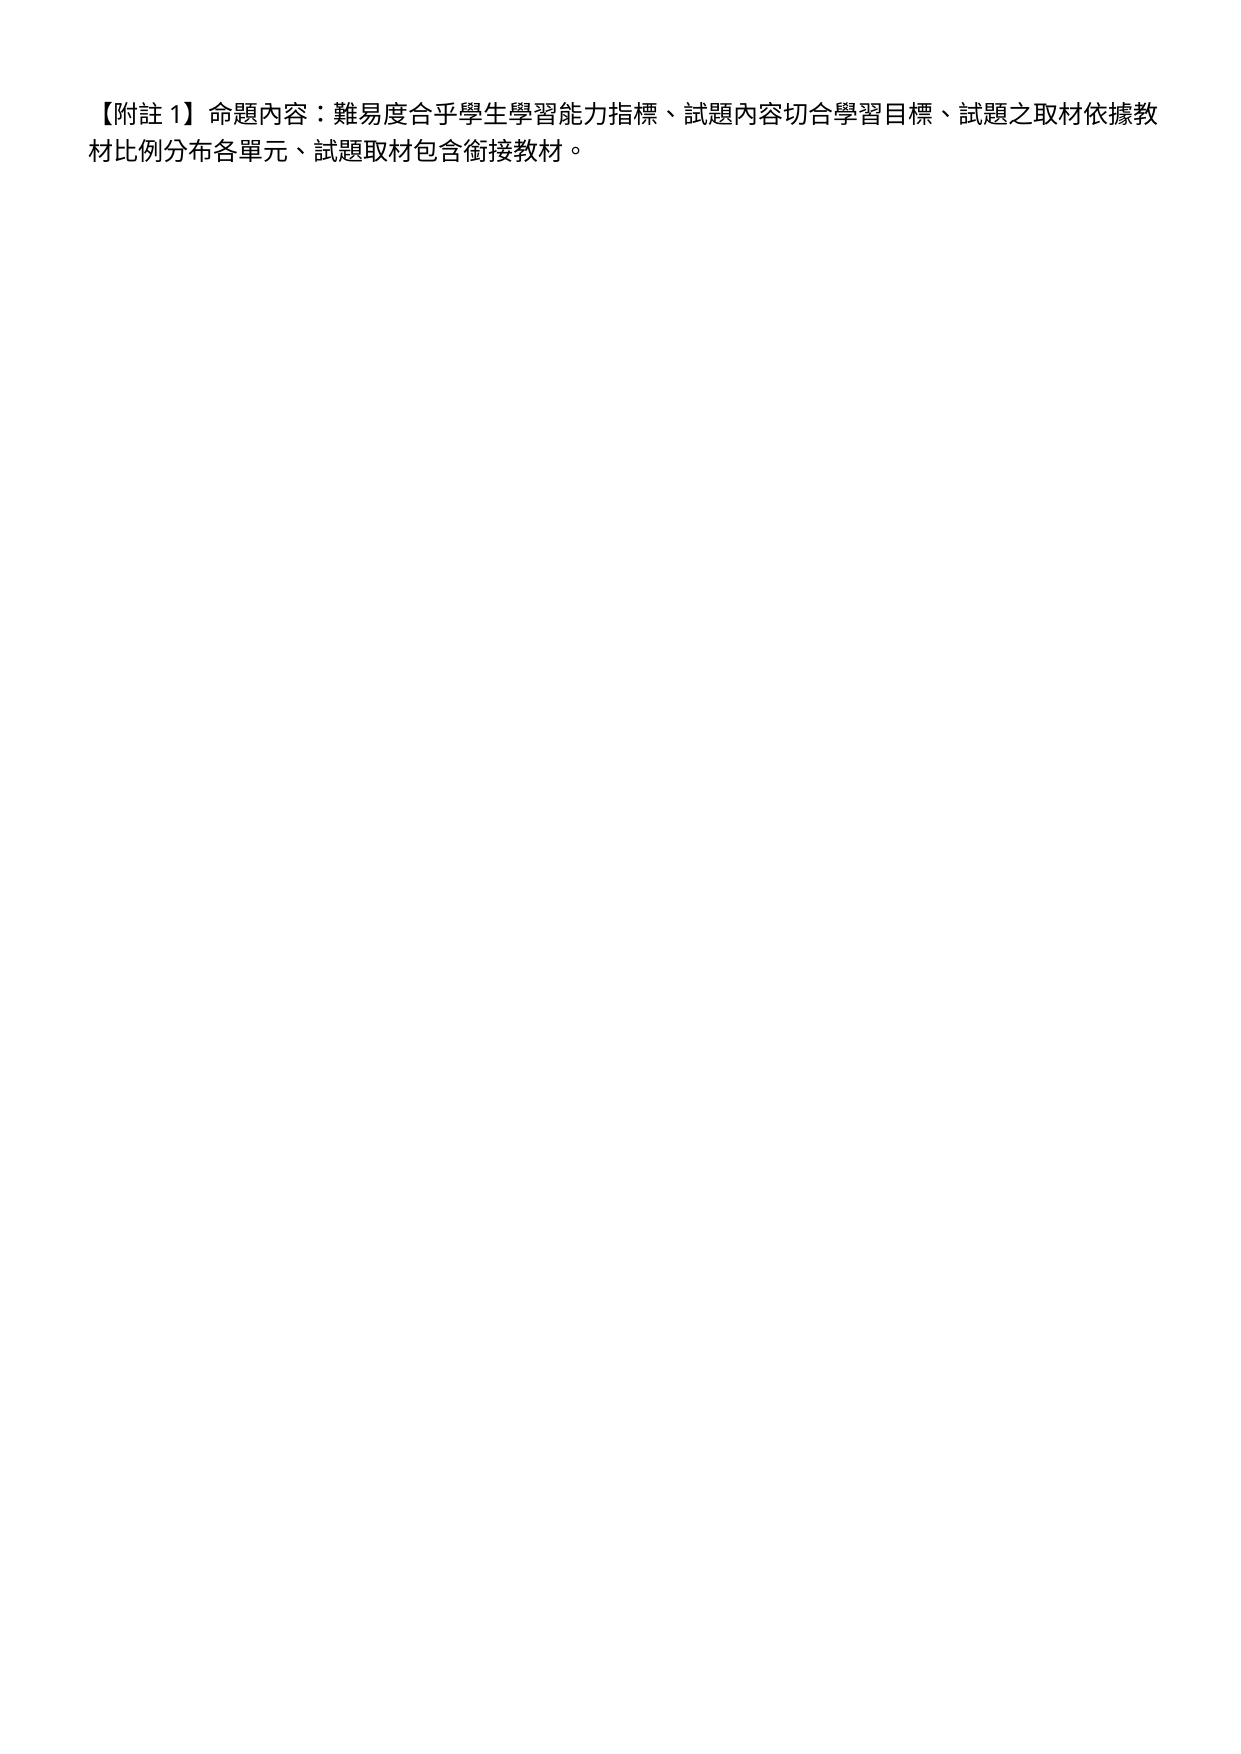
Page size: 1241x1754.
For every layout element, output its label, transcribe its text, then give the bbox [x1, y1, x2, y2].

text 【附註1】命題內容：難易度合乎學生學習能力指標、試題內容切合學習目標、試題之取材依據教材比例分布各單元、試題取材包含銜接教材。 [89, 93, 1165, 168]
